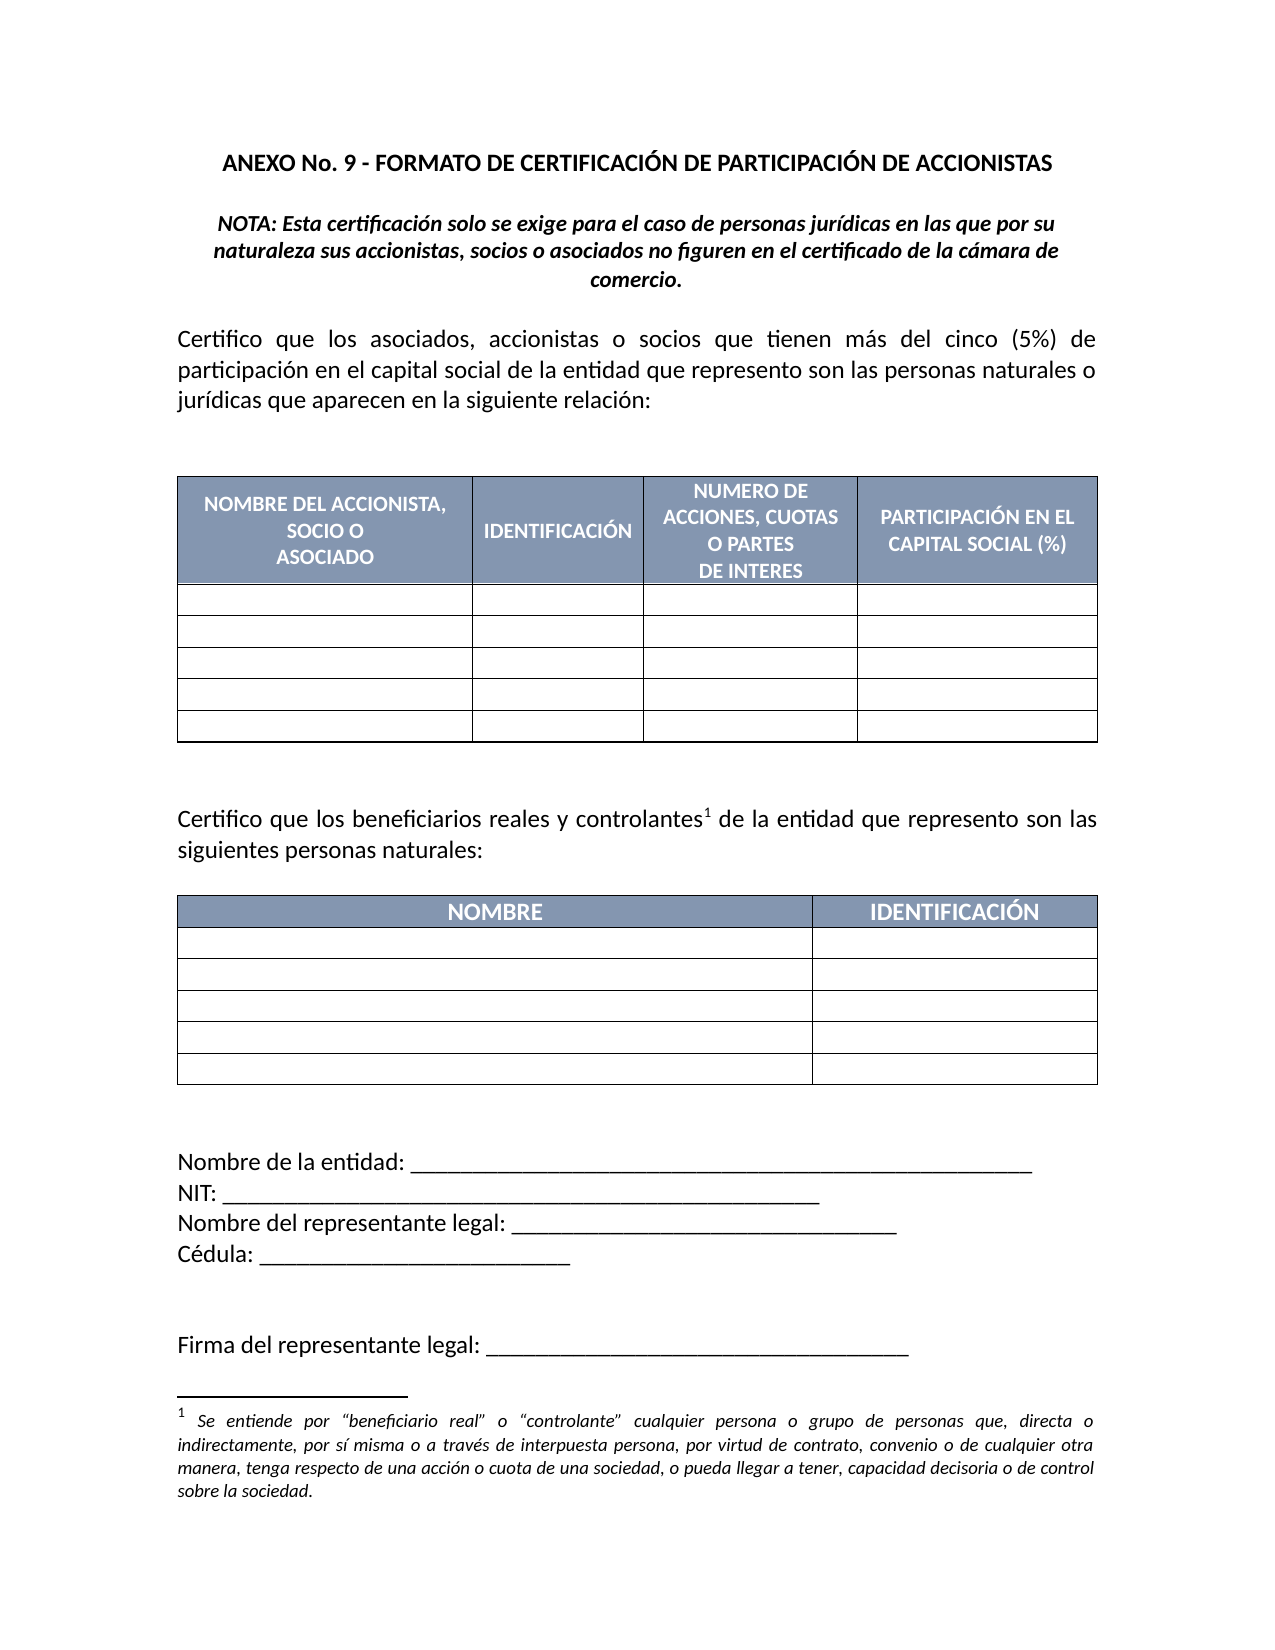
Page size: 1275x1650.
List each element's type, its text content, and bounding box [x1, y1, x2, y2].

text Nombre del representante legal: _______________________________ Cédula: _________________________ [177, 1207, 1098, 1268]
table_cell [813, 928, 1097, 958]
table_cell [473, 648, 643, 678]
table_cell [813, 959, 1097, 990]
table_cell [813, 991, 1097, 1021]
table_header NUMERO DE ACCIONES, CUOTAS O PARTES DE INTERES [644, 477, 857, 583]
table_header IDENTIFICACIÓN [813, 896, 1097, 927]
text Firma del representante legal: __________________________________ [177, 1329, 1098, 1360]
table_cell [644, 616, 857, 647]
table_header NOMBRE DEL ACCIONISTA, SOCIO O ASOCIADO [178, 477, 472, 583]
table_cell [644, 648, 857, 678]
table_cell [858, 648, 1097, 678]
text NOTA: Esta certificación solo se exige para el caso de personas jurídicas en las que por su naturaleza sus accionistas, socios o asociados no figuren en el certificado de la cámara de comercio. [177, 209, 1098, 293]
table_cell [858, 711, 1097, 741]
table_cell [858, 585, 1097, 615]
table_cell [178, 928, 812, 958]
text ANEXO No. 9 - FORMATO DE CERTIFICACIÓN DE PARTICIPACIÓN DE ACCIONISTAS [177, 148, 1098, 178]
table_cell [178, 648, 472, 678]
table_cell [858, 679, 1097, 710]
table_header NOMBRE [178, 896, 812, 927]
table_cell [858, 616, 1097, 647]
table_cell [178, 679, 472, 710]
table_cell [644, 711, 857, 741]
table_cell [178, 1022, 812, 1053]
table_cell [473, 585, 643, 615]
text Certifico que los beneficiarios reales y controlantes de la entidad que represento son las siguientes personas naturales: [177, 803, 1098, 864]
table_cell [178, 1054, 812, 1084]
table_cell [473, 679, 643, 710]
table_cell [178, 991, 812, 1021]
table_cell [178, 959, 812, 990]
text Certifico que los asociados, accionistas o socios que tienen más del cinco (5%) de participación en el capital social de la entidad que represento son las personas naturales o jurídicas que aparecen en la siguiente relación: [177, 323, 1098, 415]
table_cell [178, 711, 472, 741]
table_header PARTICIPACIÓN EN EL CAPITAL SOCIAL (%) [858, 477, 1097, 583]
table_header IDENTIFICACIÓN [473, 477, 643, 583]
table_cell [473, 711, 643, 741]
table_cell [644, 585, 857, 615]
table_cell [473, 616, 643, 647]
table_cell [178, 616, 472, 647]
table_cell [813, 1054, 1097, 1084]
table_cell [644, 679, 857, 710]
table_cell [178, 585, 472, 615]
table_cell [813, 1022, 1097, 1053]
text Nombre de la entidad: __________________________________________________ NIT: ________________________________________________ [177, 1146, 1098, 1207]
